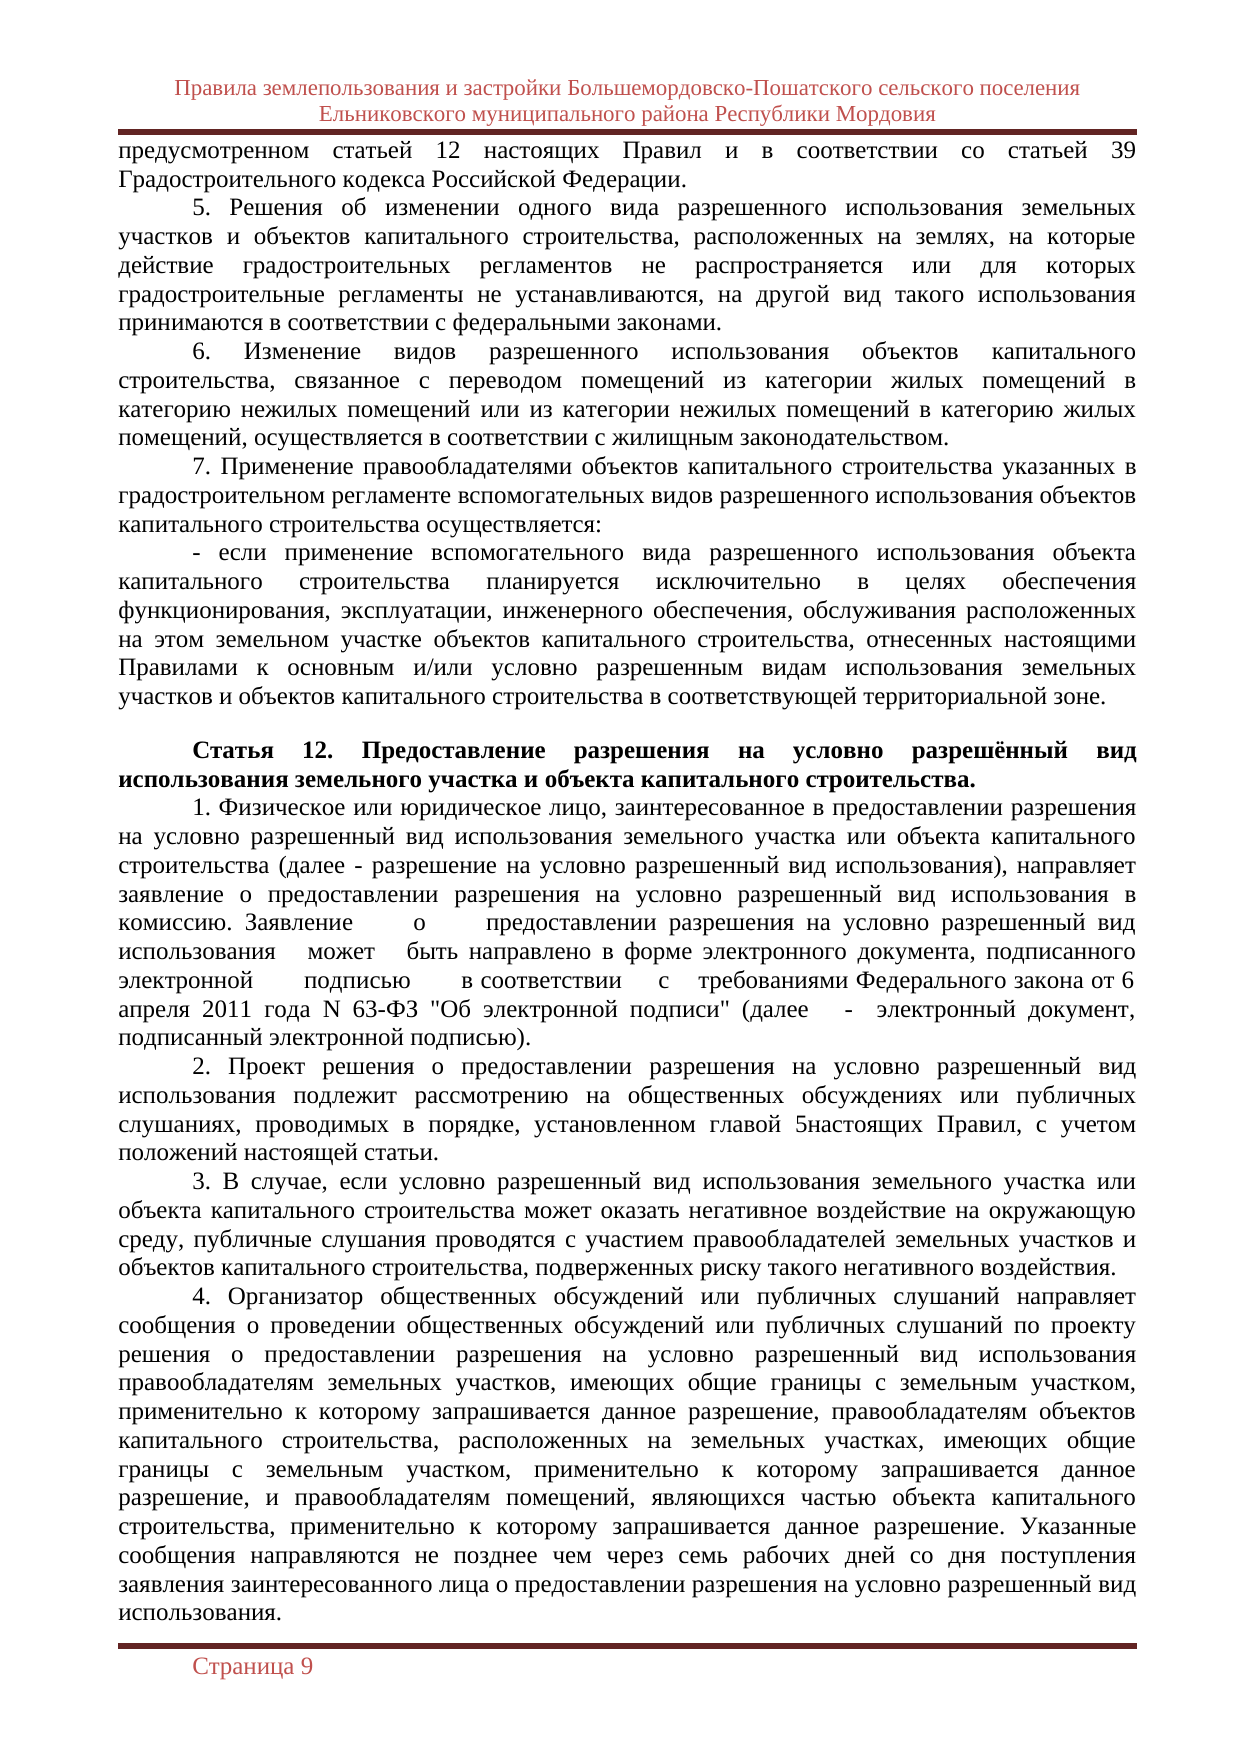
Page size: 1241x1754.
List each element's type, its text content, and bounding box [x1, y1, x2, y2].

text 1. Физическое или юридическое лицо, заинтересованное в предоставлении разрешения на условно разрешенный вид использования земельного участка или объекта капитального строительства (далее - разрешение на условно разрешенный вид использования), направляет заявление о предоставлении разрешения на условно разрешенный вид использования в комиссию. Заявление о предоставлении разрешения на условно разрешенный вид использования может быть направлено в форме электронного документа, подписанного электронной подписью в соответствии с требованиями Федерального закона от 6 апреля 2011 года N 63-ФЗ "Об электронной подписи" (далее - электронный документ, подписанный электронной подписью). [118, 792, 1137, 1051]
text 6. Изменение видов разрешенного использования объектов капитального строительства, связанное с переводом помещений из категории жилых помещений в категорию нежилых помещений или из категории нежилых помещений в категорию жилых помещений, осуществляется в соответствии с жилищным законодательством. [118, 336, 1137, 451]
subtitle Статья 12. Предоставление разрешения на условно разрешённый вид использования земельного участка и объекта капитального строительства. [118, 735, 1137, 792]
text 4. Организатор общественных обсуждений или публичных слушаний направляет сообщения о проведении общественных обсуждений или публичных слушаний по проекту решения о предоставлении разрешения на условно разрешенный вид использования правообладателям земельных участков, имеющих общие границы с земельным участком, применительно к которому запрашивается данное разрешение, правообладателям объектов капитального строительства, расположенных на земельных участках, имеющих общие границы с земельным участком, применительно к которому запрашивается данное разрешение, и правообладателям помещений, являющихся частью объекта капитального строительства, применительно к которому запрашивается данное разрешение. Указанные сообщения направляются не позднее чем через семь рабочих дней со дня поступления заявления заинтересованного лица о предоставлении разрешения на условно разрешенный вид использования. [118, 1281, 1137, 1626]
text 5. Решения об изменении одного вида разрешенного использования земельных участков и объектов капитального строительства, расположенных на землях, на которые действие градостроительных регламентов не распространяется или для которых градостроительные регламенты не устанавливаются, на другой вид такого использования принимаются в соответствии с федеральными законами. [118, 192, 1137, 336]
text - если применение вспомогательного вида разрешенного использования объекта капитального строительства планируется исключительно в целях обеспечения функционирования, эксплуатации, инженерного обеспечения, обслуживания расположенных на этом земельном участке объектов капитального строительства, отнесенных настоящими Правилами к основным и/или условно разрешенным видам использования земельных участков и объектов капитального строительства в соответствующей территориальной зоне. [118, 537, 1137, 710]
text 3. В случае, если условно разрешенный вид использования земельного участка или объекта капитального строительства может оказать негативное воздействие на окружающую среду, публичные слушания проводятся с участием правообладателей земельных участков и объектов капитального строительства, подверженных риску такого негативного воздействия. [118, 1166, 1137, 1281]
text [118, 135, 1137, 192]
text 2. Проект решения о предоставлении разрешения на условно разрешенный вид использования подлежит рассмотрению на общественных обсуждениях или публичных слушаниях, проводимых в порядке, установленном главой 5настоящих Правил, с учетом положений настоящей статьи. [118, 1051, 1137, 1166]
text 7. Применение правообладателями объектов капитального строительства указанных в градостроительном регламенте вспомогательных видов разрешенного использования объектов капитального строительства осуществляется: [118, 451, 1137, 537]
